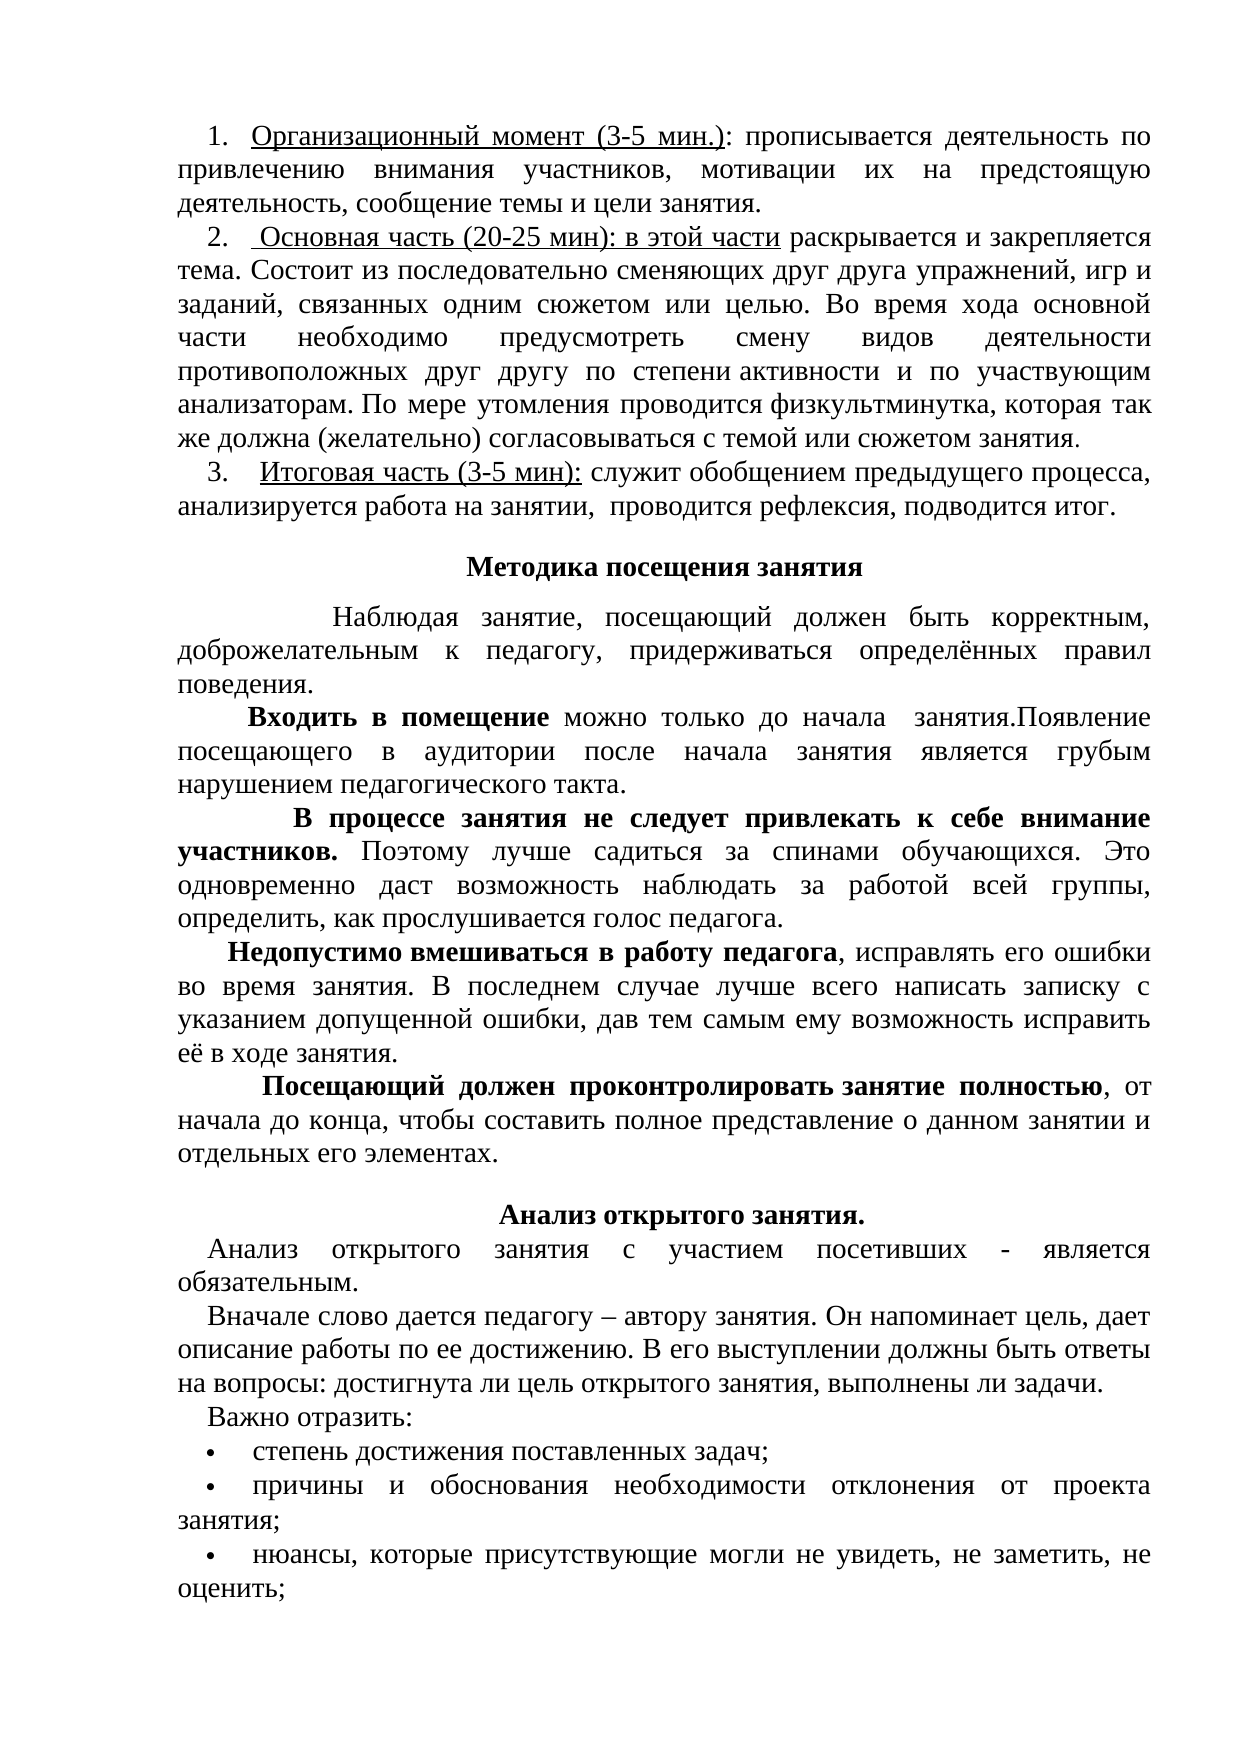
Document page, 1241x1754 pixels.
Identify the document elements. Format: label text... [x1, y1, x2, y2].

text Анализ открытого занятия с участием посетивших - является обязательным. [177, 1231, 1152, 1298]
text Вначале слово дается педагогу – автору занятия. Он напоминает цель, дает описание работы по ее достижению. В его выступлении должны быть ответы на вопросы: достигнута ли цель открытого занятия, выполнены ли задачи. [177, 1298, 1152, 1399]
list Итоговая часть (3-5 мин): служит обобщением предыдущего процесса, анализируется работа на занятии, проводится рефлексия, подводится итог. [177, 454, 1152, 521]
text Наблюдая занятие, посещающий должен быть корректным, доброжелательным к педагогу, придерживаться определённых правил поведения. [177, 599, 1152, 699]
list нюансы, которые присутствующие могли не увидеть, не заметить, не оценить; [177, 1535, 1152, 1604]
text Недопустимо вмешиваться в работу педагога, исправлять его ошибки во время занятия. В последнем случае лучше всего написать записку с указанием допущенной ошибки, дав тем самым ему возможность исправить её в ходе занятия. [177, 934, 1152, 1068]
text Входить в помещение можно только до начала занятия.Появление посещающего в аудитории после начала занятия является грубым нарушением педагогического такта. [177, 699, 1152, 800]
text Методика посещения занятия [177, 549, 1152, 583]
list Организационный момент (3-5 мин.): прописывается деятельность по привлечению внимания участников, мотивации их на предстоящую деятельность, сообщение темы и цели занятия. [177, 118, 1152, 219]
text Важно отразить: [177, 1399, 1152, 1432]
list причины и обоснования необходимости отклонения от проекта занятия; [177, 1467, 1152, 1535]
list степень достижения поставленных задач; [177, 1432, 1152, 1467]
list Основная часть (20-25 мин): в этой части раскрывается и закрепляется тема. Состоит из последовательно сменяющих друг друга упражнений, игр и заданий, связанных одним сюжетом или целью. Во время хода основной части необходимо предусмотреть смену видов деятельности противоположных друг другу по степени активности и по участвующим анализаторам. По мере утомления проводится физкультминутка, которая так же должна (желательно) согласовываться с темой или сюжетом занятия. [177, 219, 1152, 454]
text В процессе занятия не следует привлекать к себе внимание участников. Поэтому лучше садиться за спинами обучающихся. Это одновременно даст возможность наблюдать за работой всей группы, определить, как прослушивается голос педагога. [177, 800, 1152, 934]
text Посещающий должен проконтролировать занятие полностью, от начала до конца, чтобы составить полное представление о данном занятии и отдельных его элементах. [177, 1068, 1152, 1169]
text Анализ открытого занятия. [207, 1197, 1152, 1231]
